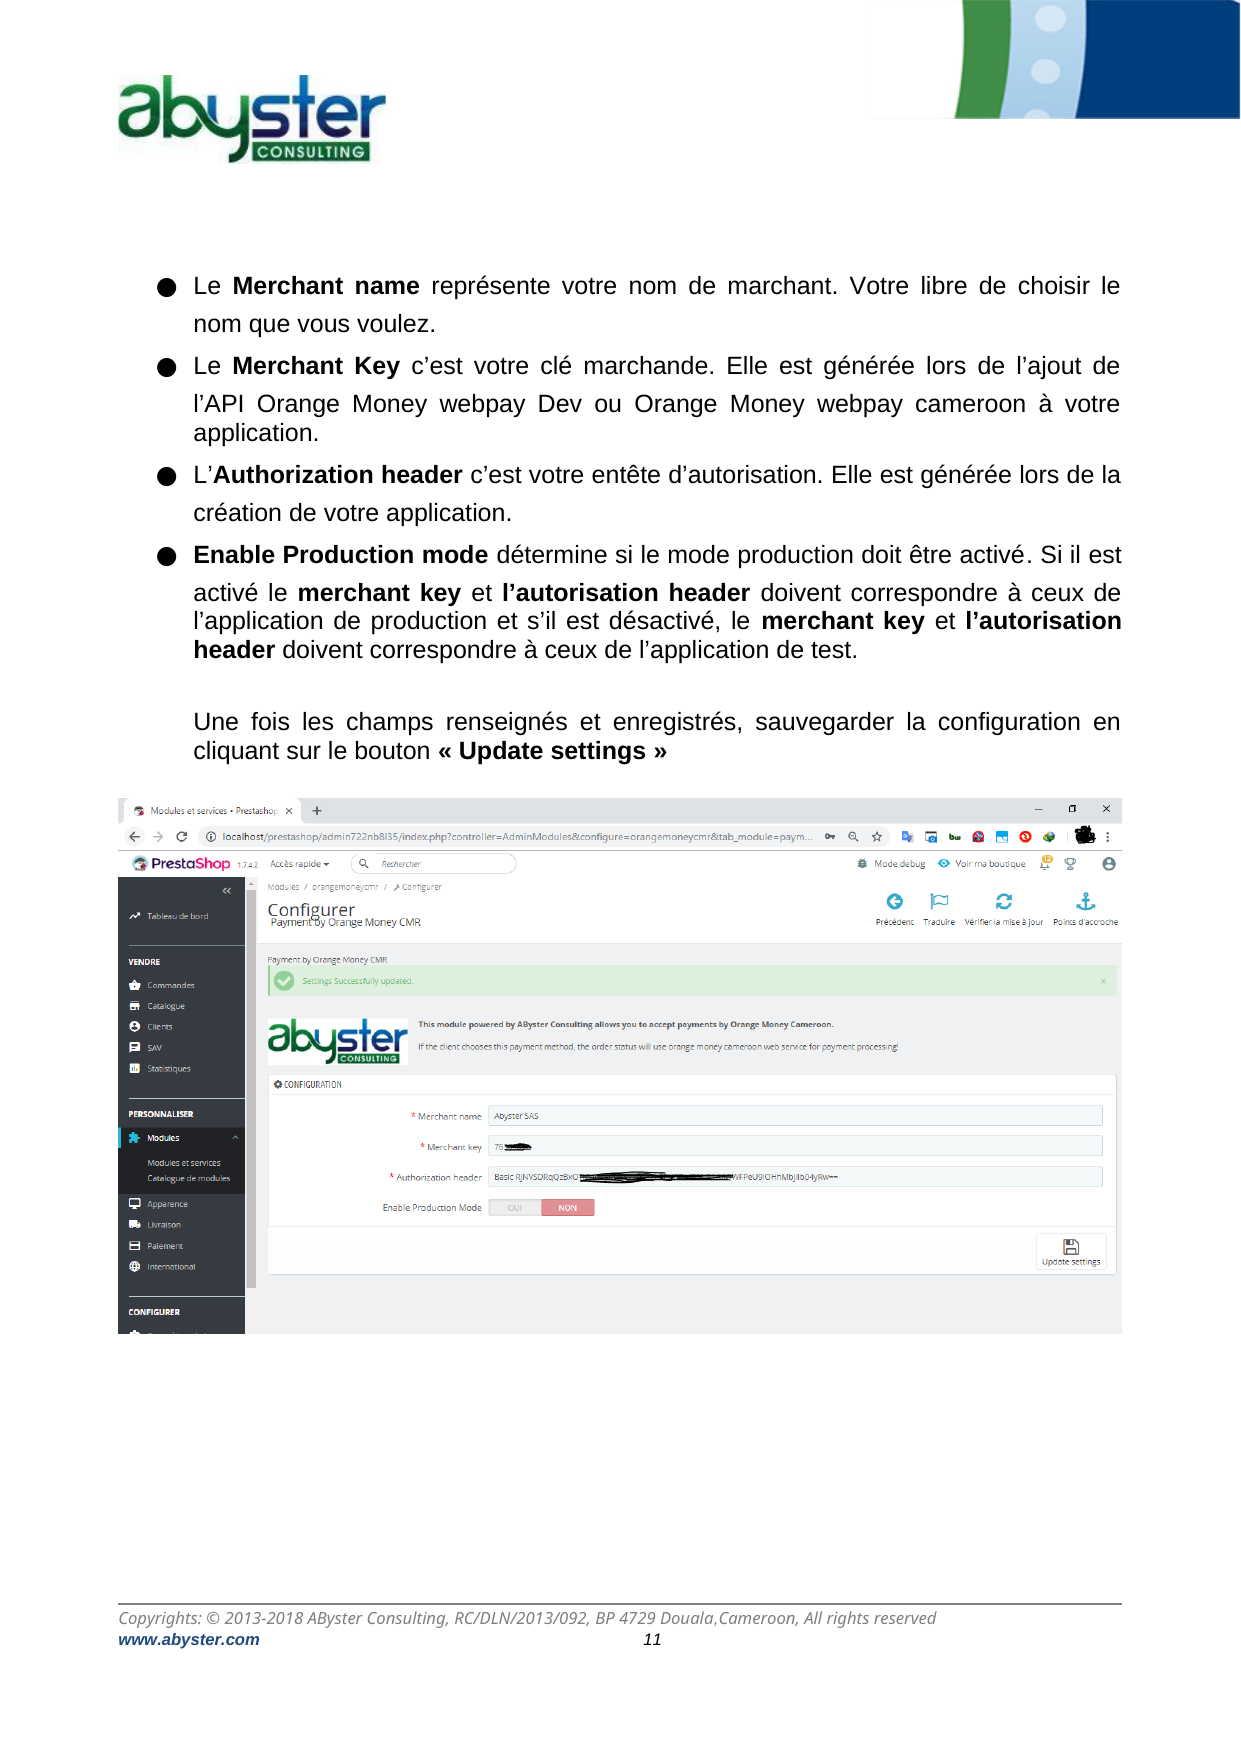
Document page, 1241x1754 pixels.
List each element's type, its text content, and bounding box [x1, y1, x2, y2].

picture [870, 0, 1241, 119]
picture [118, 798, 1123, 1334]
text Une fois les champs renseignés et enregistrés, sauvegarder la configuration en cliquant sur le bouton « Update settings » [193, 707, 1122, 764]
list L’Authorization header c’est votre entête d’autorisation. Elle est générée lors de la création de votre application. [156, 446, 1122, 526]
picture [118, 75, 387, 164]
list Le Merchant name représente votre nom de marchant. Votre libre de choisir le nom que vous voulez. [156, 258, 1122, 338]
list Le Merchant Key c’est votre clé marchande. Elle est générée lors de l’ajout de l’API Orange Money webpay Dev ou Orange Money webpay cameroon à votre application. [156, 338, 1122, 446]
list Enable Production mode détermine si le mode production doit être activé. Si il est activé le merchant key et l’autorisation header doivent correspondre à ceux de l’application de production et s’il est désactivé, le merchant key et l’autorisation header doivent correspondre à ceux de l’application de test. [156, 526, 1122, 664]
